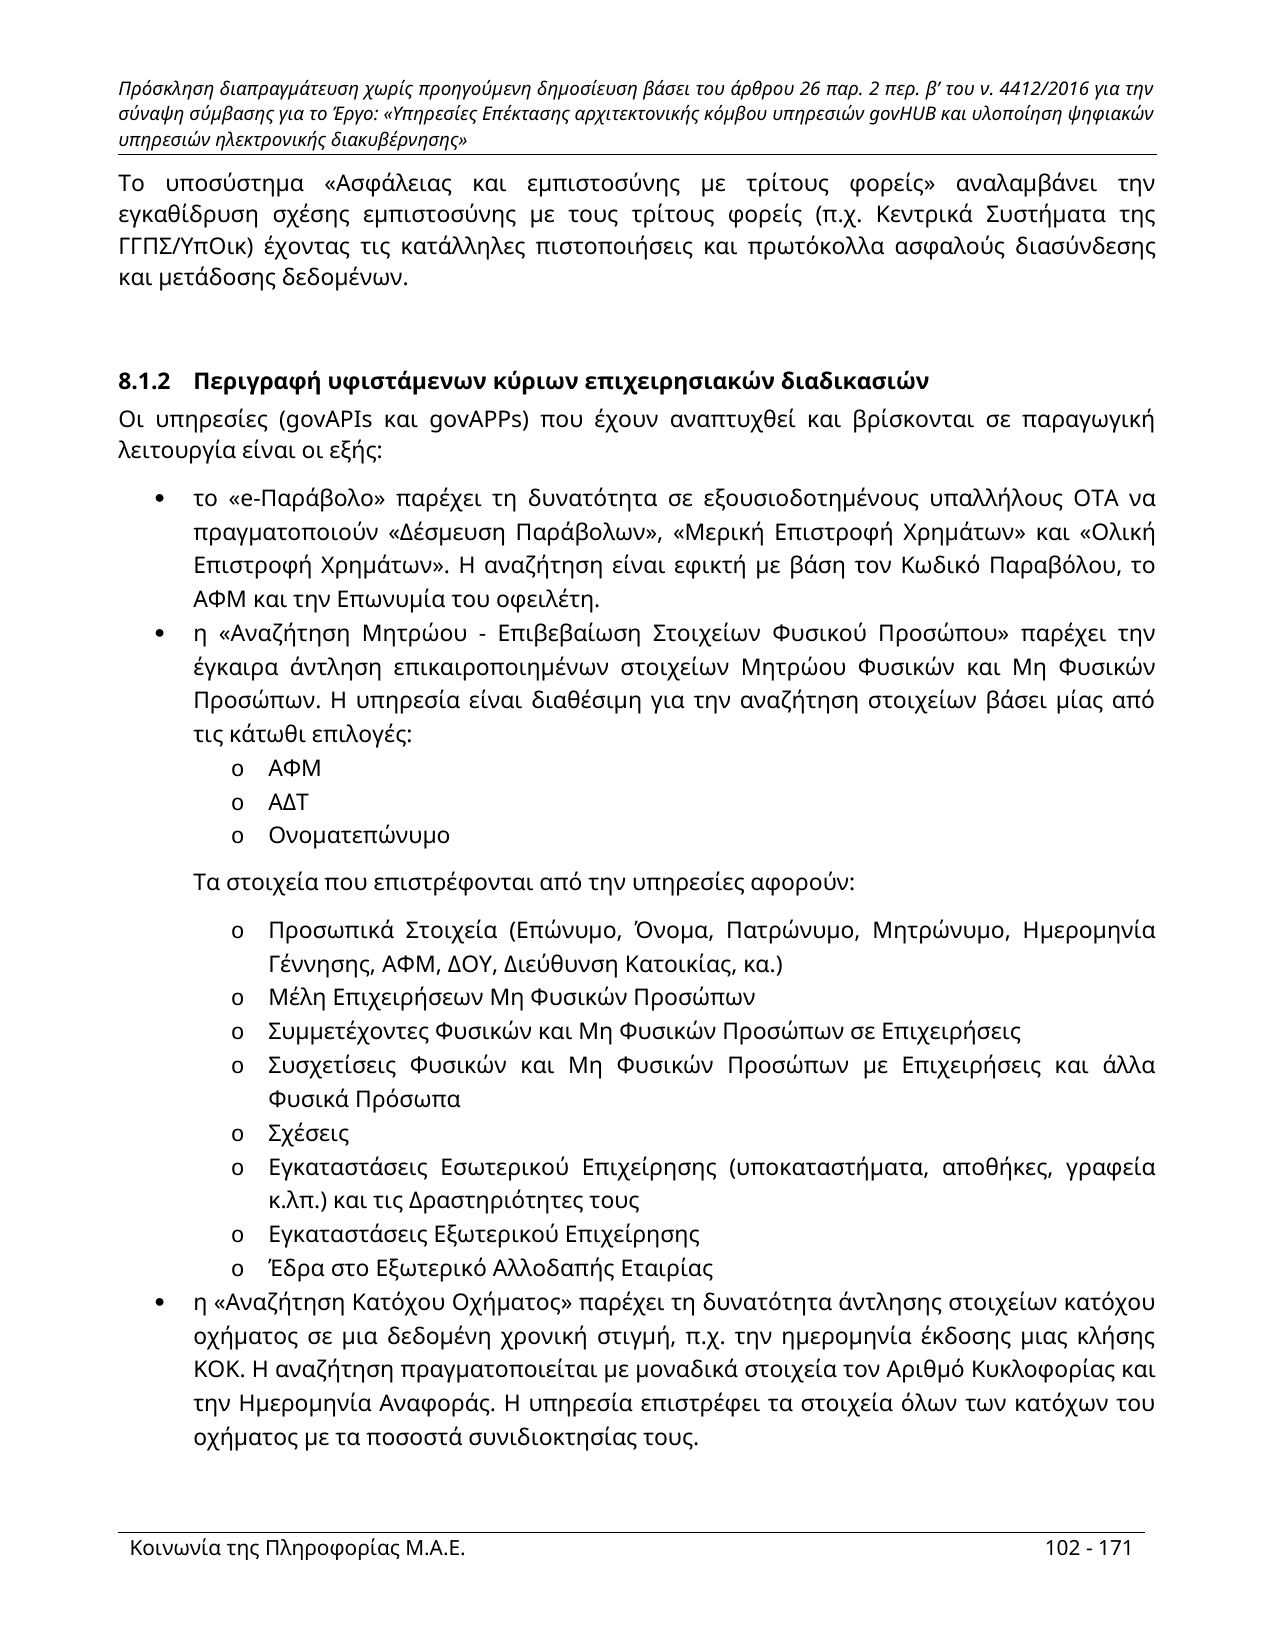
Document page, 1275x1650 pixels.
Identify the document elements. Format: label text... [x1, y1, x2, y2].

list Συμμετέχοντες Φυσικών και Μη Φυσικών Προσώπων σε Επιχειρήσεις [231, 1015, 1157, 1047]
list ΑΦΜ [231, 752, 1157, 783]
list Μέλη Επιχειρήσεων Μη Φυσικών Προσώπων [231, 981, 1157, 1013]
list Προσωπικά Στοιχεία (Επώνυμο, Όνομα, Πατρώνυμο, Μητρώνυμο, Ημερομηνία Γέννησης, ΑΦΜ, ΔΟΥ, Διεύθυνση Κατοικίας, κα.) [231, 914, 1157, 979]
list Σχέσεις [231, 1117, 1157, 1148]
text Οι υπηρεσίες (govAPIs και govAPPs) που έχουν αναπτυχθεί και βρίσκονται σε παραγωγική λειτουργία είναι οι εξής: [118, 403, 1157, 465]
list Εγκαταστάσεις Εσωτερικού Επιχείρησης (υποκαταστήματα, αποθήκες, γραφεία κ.λπ.) και τις Δραστηριότητες τους [231, 1151, 1157, 1216]
text Τα στοιχεία που επιστρέφονται από την υπηρεσίες αφορούν: [118, 866, 1157, 897]
text Το υποσύστημα «Ασφάλειας και εμπιστοσύνης με τρίτους φορείς» αναλαμβάνει την εγκαθίδρυση σχέσης εμπιστοσύνης με τους τρίτους φορείς (π.χ. Κεντρικά Συστήματα της ΓΓΠΣ/ΥπΟικ) έχοντας τις κατάλληλες πιστοποιήσεις και πρωτόκολλα ασφαλούς διασύνδεσης και μετάδοσης δεδομένων. [118, 167, 1157, 292]
list η «Αναζήτηση Κατόχου Οχήματος» παρέχει τη δυνατότητα άντλησης στοιχείων κατόχου οχήματος σε μια δεδομένη χρονική στιγμή, π.χ. την ημερομηνία έκδοσης μιας κλήσης ΚΟΚ. Η αναζήτηση πραγματοποιείται με μοναδικά στοιχεία τον Αριθμό Κυκλοφορίας και την Ημερομηνία Αναφοράς. Η υπηρεσία επιστρέφει τα στοιχεία όλων των κατόχων του οχήματος με τα ποσοστά συνιδιοκτησίας τους. [156, 1286, 1157, 1452]
list Έδρα στο Εξωτερικό Αλλοδαπής Εταιρίας [231, 1252, 1157, 1283]
list το «e-Παράβολο» παρέχει τη δυνατότητα σε εξουσιοδοτημένους υπαλλήλους ΟΤΑ να πραγματοποιούν «Δέσμευση Παράβολων», «Μερική Επιστροφή Χρημάτων» και «Ολική Επιστροφή Χρημάτων». Η αναζήτηση είναι εφικτή με βάση τον Κωδικό Παραβόλου, το ΑΦΜ και την Επωνυμία του οφειλέτη. [156, 482, 1157, 614]
subtitle Περιγραφή υφιστάμενων κύριων επιχειρησιακών διαδικασιών [118, 365, 1157, 396]
list Εγκαταστάσεις Εξωτερικού Επιχείρησης [231, 1218, 1157, 1249]
list ΑΔΤ [231, 786, 1157, 817]
list Ονοματεπώνυμο [231, 819, 1157, 851]
list Συσχετίσεις Φυσικών και Μη Φυσικών Προσώπων με Επιχειρήσεις και άλλα Φυσικά Πρόσωπα [231, 1049, 1157, 1114]
list η «Αναζήτηση Μητρώου - Επιβεβαίωση Στοιχείων Φυσικού Προσώπου» παρέχει την έγκαιρα άντληση επικαιροποιημένων στοιχείων Μητρώου Φυσικών και Μη Φυσικών Προσώπων. Η υπηρεσία είναι διαθέσιμη για την αναζήτηση στοιχείων βάσει μίας από τις κάτωθι επιλογές: [156, 617, 1157, 749]
